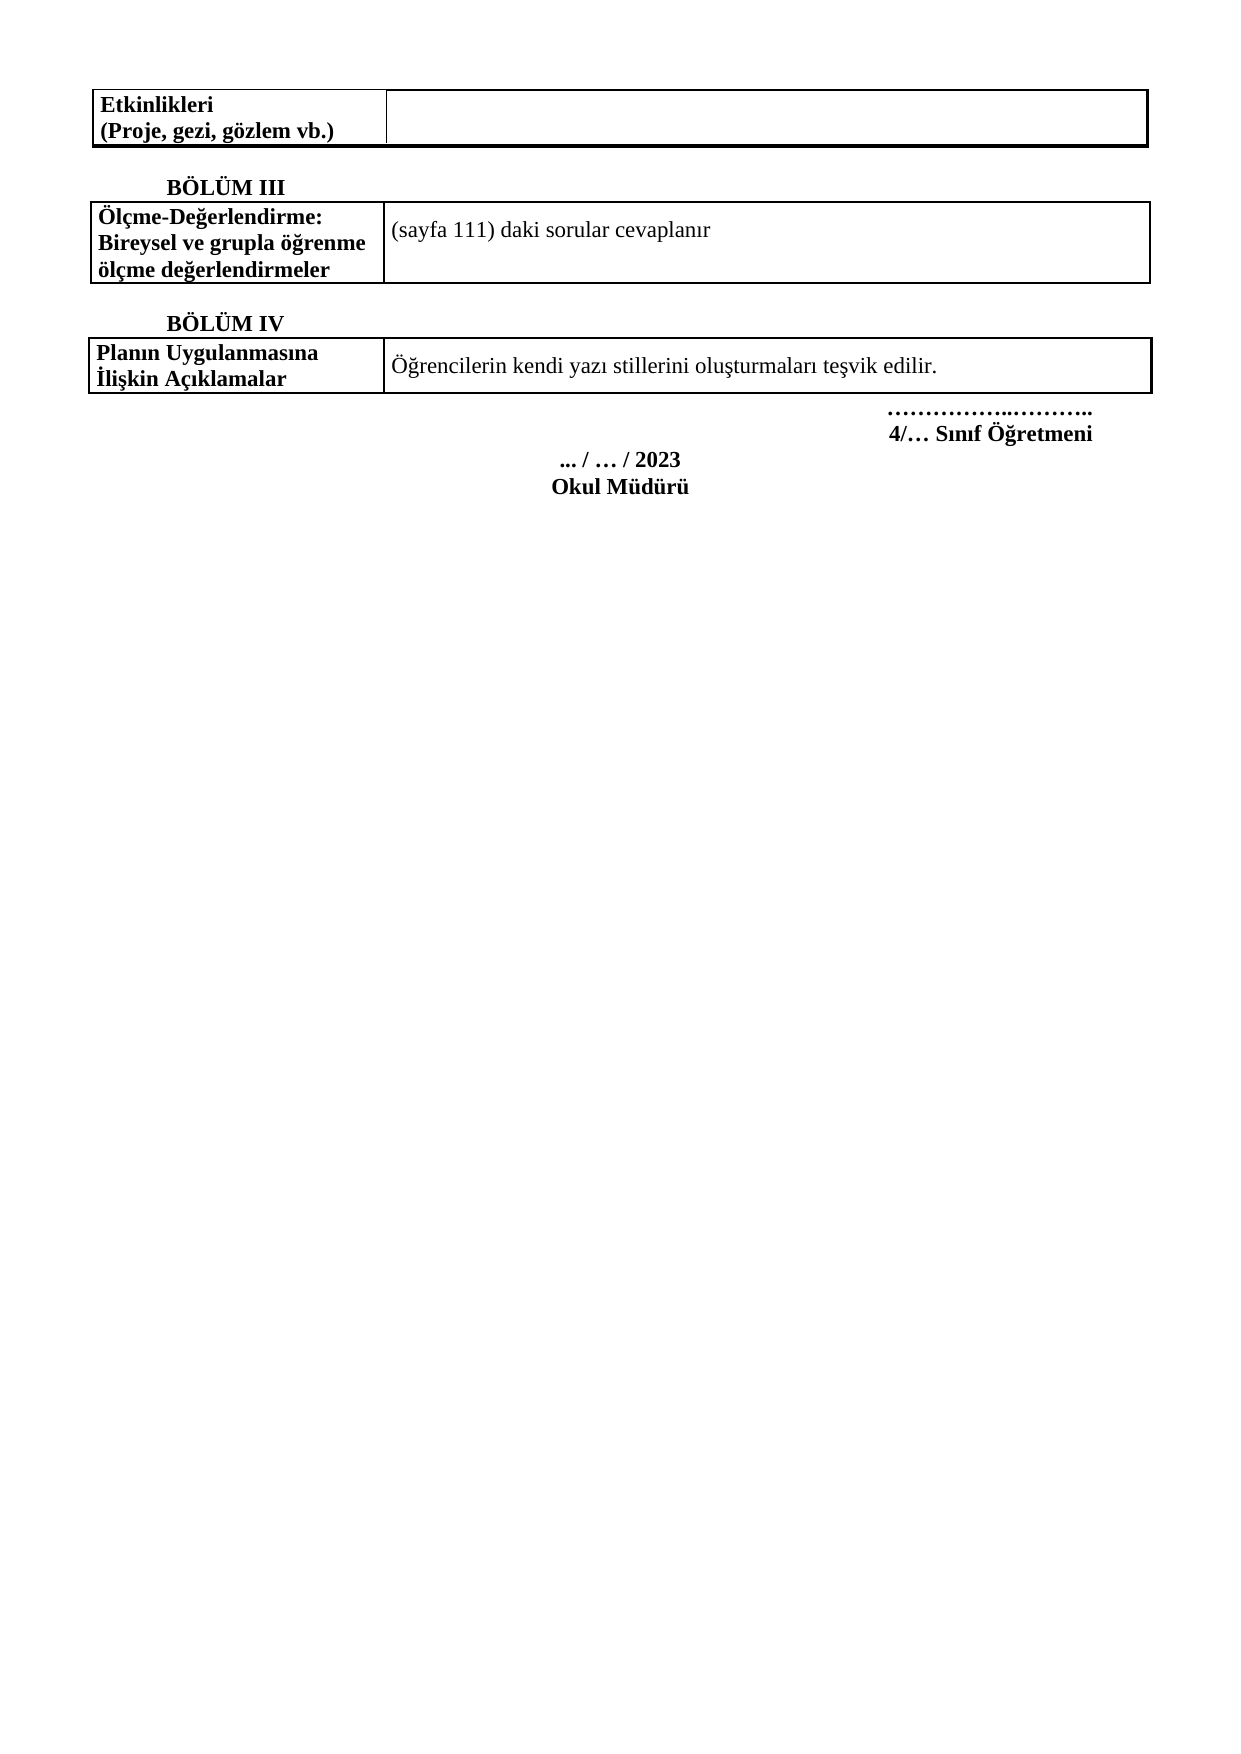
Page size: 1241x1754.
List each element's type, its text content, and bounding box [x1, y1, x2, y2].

table_header (sayfa 111) daki sorular cevaplanır [385, 203, 1149, 282]
text Okul Müdürü [148, 473, 1092, 499]
subtitle BÖLÜM III [148, 174, 1092, 201]
table_header Ölçme-Değerlendirme: Bireysel ve grupla öğrenme ölçme değerlendirmeler [92, 203, 383, 282]
text 4/… Sınıf Öğretmeni [148, 420, 1092, 446]
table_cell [94, 90, 386, 143]
subtitle BÖLÜM IV [148, 310, 1092, 337]
text ... / … / 2023 [148, 446, 1092, 473]
table_header Planın Uygulanmasına İlişkin Açıklamalar [90, 339, 383, 392]
text ……………..……….. [148, 394, 1092, 420]
table_cell [387, 91, 1146, 143]
table_header Öğrencilerin kendi yazı stillerini oluşturmaları teşvik edilir. [385, 339, 1150, 392]
